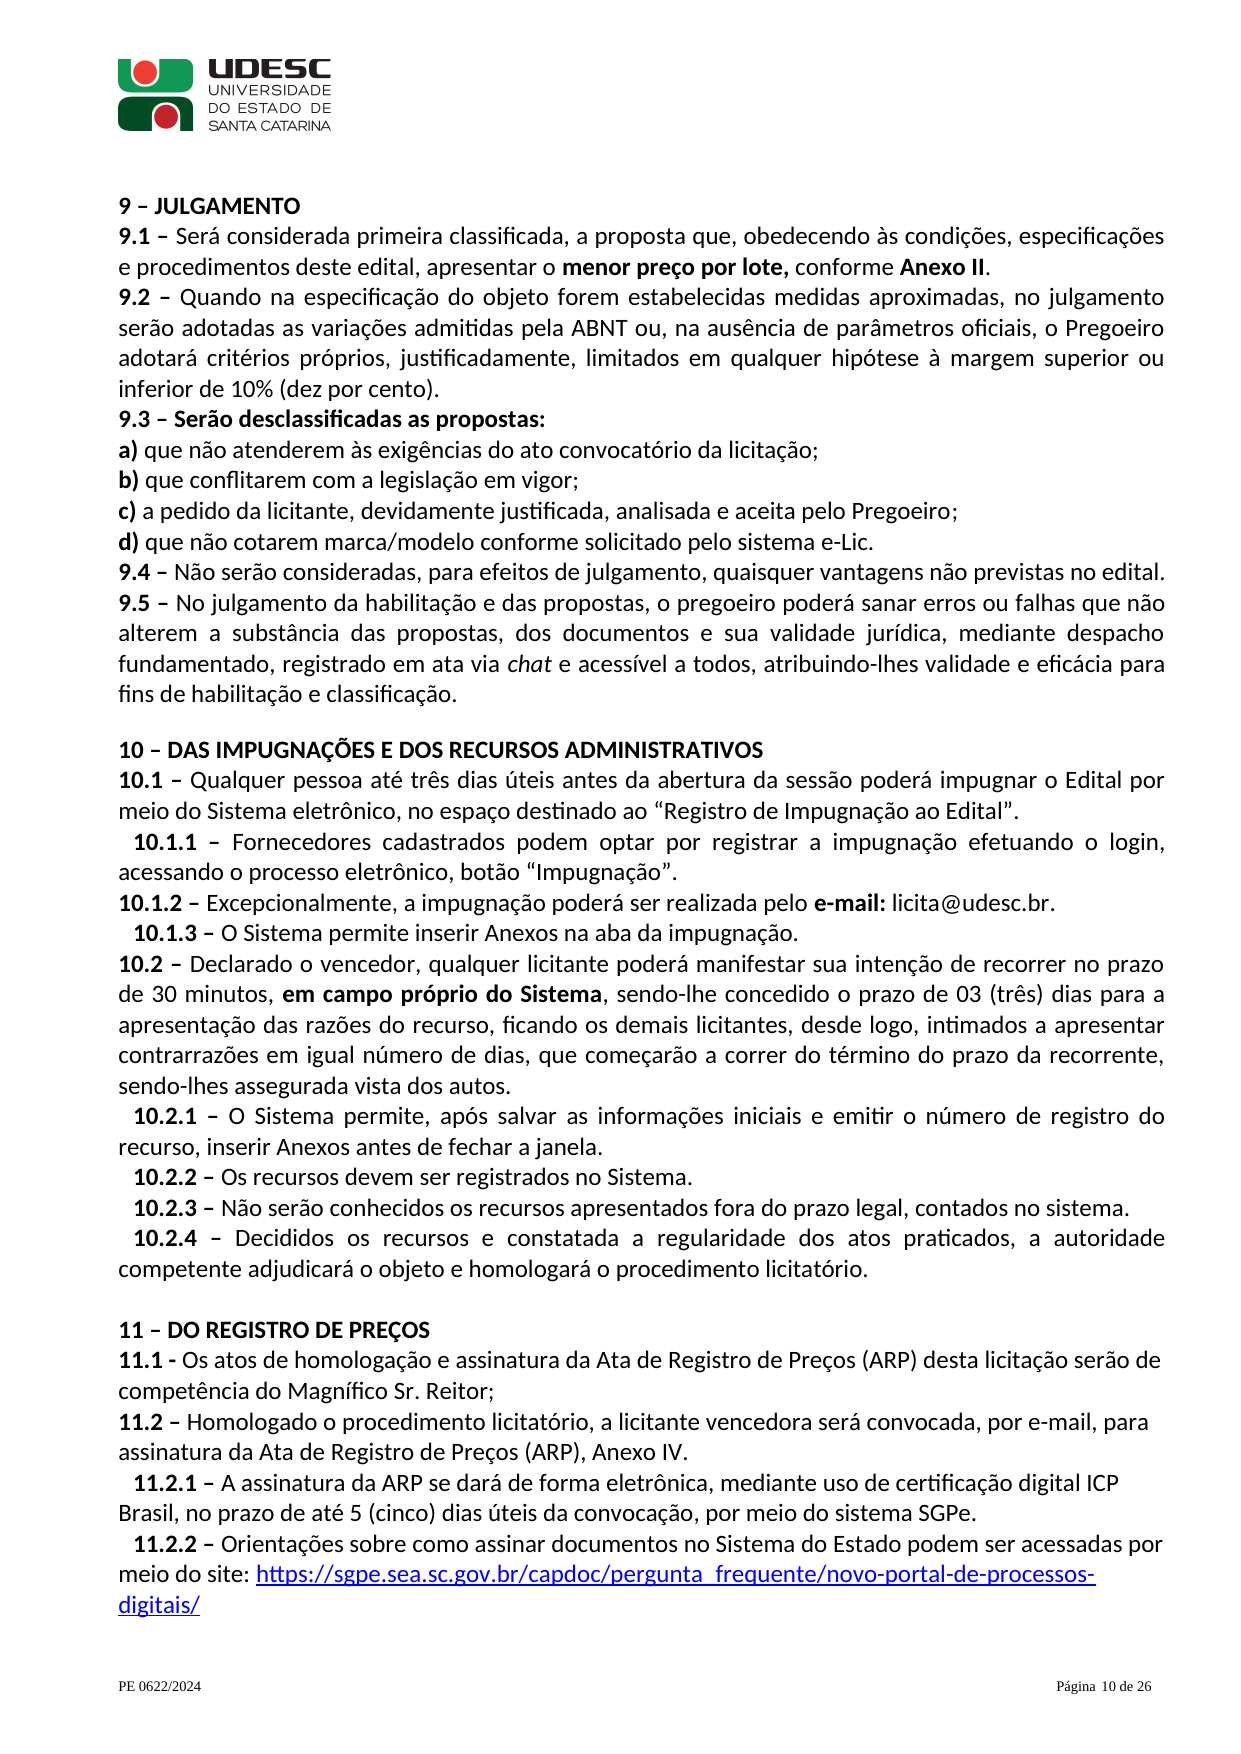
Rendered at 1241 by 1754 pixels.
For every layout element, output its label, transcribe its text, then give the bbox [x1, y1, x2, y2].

text 10.2 – Declarado o vencedor, qualquer licitante poderá manifestar sua intenção de recorrer no prazo de 30 minutos, em campo próprio do Sistema, sendo-lhe concedido o prazo de 03 (três) dias para a apresentação das razões do recurso, ficando os demais licitantes, desde logo, intimados a apresentar contrarrazões em igual número de dias, que começarão a correr do término do prazo da recorrente, sendo-lhes assegurada vista dos autos. [118, 948, 1166, 1100]
text a) que não atenderem às exigências do ato convocatório da licitação; [118, 434, 1166, 464]
text 9 – JULGAMENTO [118, 190, 1166, 220]
text 11 – DO REGISTRO DE PREÇOS [118, 1314, 1166, 1344]
picture [118, 59, 331, 131]
text 9.5 – No julgamento da habilitação e das propostas, o pregoeiro poderá sanar erros ou falhas que não alterem a substância das propostas, dos documentos e sua validade jurídica, mediante despacho fundamentado, registrado em ata via chat e acessível a todos, atribuindo-lhes validade e eficácia para fins de habilitação e classificação. [118, 587, 1166, 709]
text 9.3 – Serão desclassificadas as propostas: [118, 403, 1166, 434]
text 11.2.1 – A assinatura da ARP se dará de forma eletrônica, mediante uso de certificação digital ICP Brasil, no prazo de até 5 (cinco) dias úteis da convocação, por meio do sistema SGPe. [118, 1467, 1166, 1528]
text 10 – DAS IMPUGNAÇÕES E DOS RECURSOS ADMINISTRATIVOS [118, 734, 1166, 765]
text 10.1 – Qualquer pessoa até três dias úteis antes da abertura da sessão poderá impugnar o Edital por meio do Sistema eletrônico, no espaço destinado ao “Registro de Impugnação ao Edital”. [118, 765, 1166, 826]
text 11.1 - Os atos de homologação e assinatura da Ata de Registro de Preços (ARP) desta licitação serão de competência do Magnífico Sr. Reitor; [118, 1344, 1166, 1406]
text b) que conflitarem com a legislação em vigor; [118, 464, 1166, 495]
text 9.2 – Quando na especificação do objeto forem estabelecidas medidas aproximadas, no julgamento serão adotadas as variações admitidas pela ABNT ou, na ausência de parâmetros oficiais, o Pregoeiro adotará critérios próprios, justificadamente, limitados em qualquer hipótese à margem superior ou inferior de 10% (dez por cento). [118, 281, 1166, 403]
text 11.2 – Homologado o procedimento licitatório, a licitante vencedora será convocada, por e-mail, para assinatura da Ata de Registro de Preços (ARP), Anexo IV. [118, 1406, 1166, 1467]
text 10.2.1 – O Sistema permite, após salvar as informações iniciais e emitir o número de registro do recurso, inserir Anexos antes de fechar a janela. [118, 1100, 1166, 1161]
text 10.1.2 – Excepcionalmente, a impugnação poderá ser realizada pelo e-mail: . [118, 887, 1166, 917]
text 9.1 – Será considerada primeira classificada, a proposta que, obedecendo às condições, especificações e procedimentos deste edital, apresentar o menor preço , conforme Anexo II. [118, 220, 1166, 281]
text 11.2.2 – Orientações sobre como assinar documentos no Sistema do Estado podem ser acessadas por meio do site: https://sgpe.sea.sc.gov.br/capdoc/pergunta_frequente/novo-portal-de-processos-digitais/ [118, 1528, 1166, 1619]
text 10.1.3 – O Sistema permite inserir Anexos na aba da impugnação. [118, 917, 1166, 948]
text 10.2.3 – Não serão conhecidos os recursos apresentados fora do prazo legal, contados no sistema. [118, 1192, 1166, 1222]
text 10.2.2 – Os recursos devem ser registrados no Sistema. [118, 1161, 1166, 1192]
text 9.4 – Não serão consideradas, para efeitos de julgamento, quaisquer vantagens não previstas no edital. [118, 556, 1166, 587]
text d) que não cotarem marca/modelo conforme solicitado pelo sistema e-Lic. [118, 526, 1166, 556]
text 10.2.4 – Decididos os recursos e constatada a regularidade dos atos praticados, a autoridade competente adjudicará o objeto e homologará o procedimento licitatório. [118, 1222, 1166, 1283]
text 10.1.1 – Fornecedores cadastrados podem optar por registrar a impugnação efetuando o login, acessando o processo eletrônico, botão “Impugnação”. [118, 826, 1166, 887]
text c) a pedido da licitante, devidamente justificada, analisada e aceita pelo Pregoeiro; [118, 495, 1166, 526]
